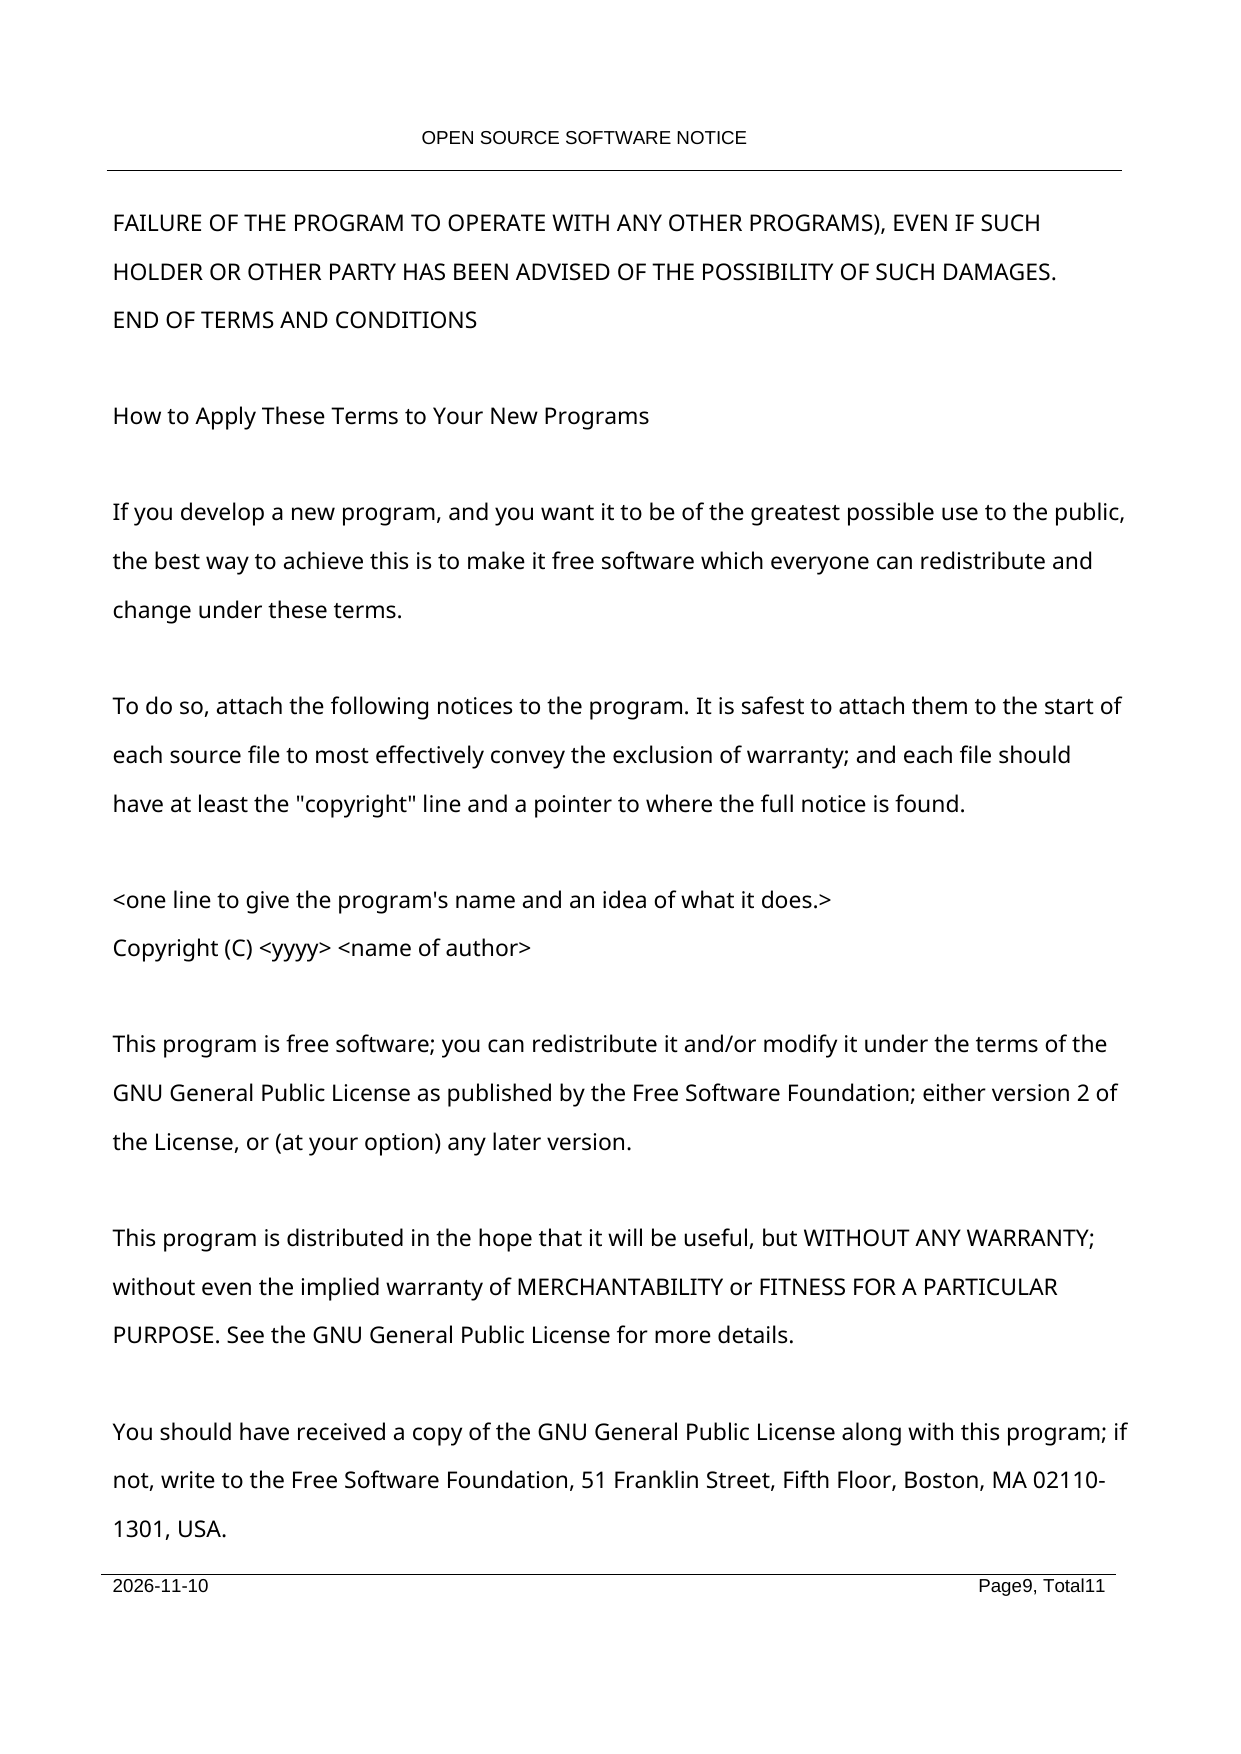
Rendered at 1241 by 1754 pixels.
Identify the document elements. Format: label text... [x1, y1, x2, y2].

text <one line to give the program's name and an idea of what it does.> [112, 883, 1128, 916]
text This program is free software; you can redistribute it and/or modify it under the terms of the GNU General Public License as published by the Free Software Foundation; either version 2 of the License, or (at your option) any later version. [112, 1028, 1128, 1158]
text END OF TERMS AND CONDITIONS [112, 303, 1128, 336]
text If you develop a new program, and you want it to be of the greatest possible use to the public, the best way to achieve this is to make it free software which everyone can redistribute and change under these terms. [112, 496, 1128, 626]
text Copyright (C) <yyyy> <name of author> [112, 931, 1128, 964]
text You should have received a copy of the GNU General Public License along with this program; if not, write to the Free Software Foundation, 51 Franklin Street, Fifth Floor, Boston, MA 02110-1301, USA. [112, 1415, 1128, 1545]
text This program is distributed in the hope that it will be useful, but WITHOUT ANY WARRANTY; without even the implied warranty of MERCHANTABILITY or FITNESS FOR A PARTICULAR PURPOSE. See the GNU General Public License for more details. [112, 1221, 1128, 1351]
text To do so, attach the following notices to the program. It is safest to attach them to the start of each source file to most effectively convey the exclusion of warranty; and each file should have at least the "copyright" line and a pointer to where the full notice is found. [112, 689, 1128, 819]
text How to Apply These Terms to Your New Programs [112, 399, 1128, 432]
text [112, 206, 1128, 288]
